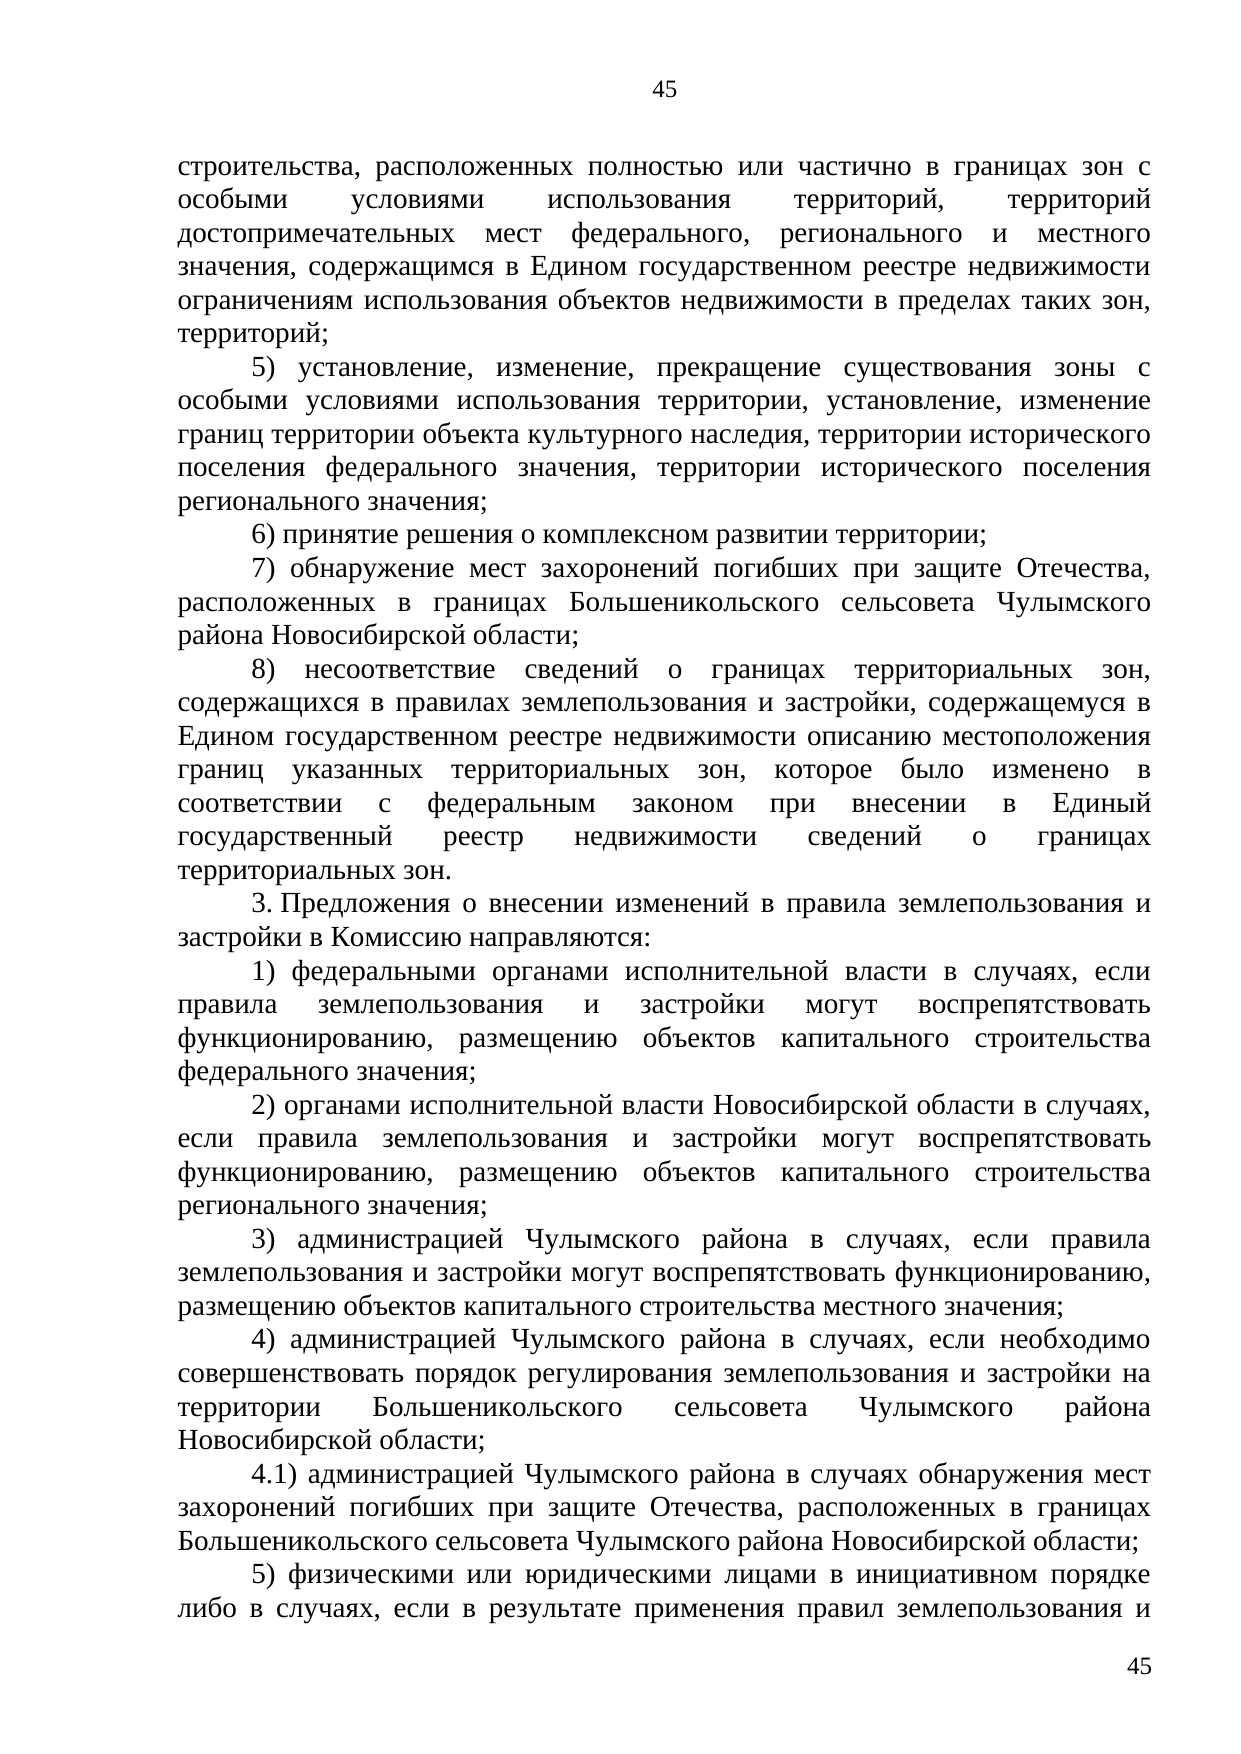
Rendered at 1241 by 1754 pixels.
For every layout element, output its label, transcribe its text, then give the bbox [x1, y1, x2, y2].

text 4.1) администрацией Чулымского района в случаях обнаружения мест захоронений погибших при защите Отечества, расположенных в границах Большеникольского сельсовета Чулымского района Новосибирской области; [177, 1456, 1152, 1556]
text 1) федеральными органами исполнительной власти в случаях, если правила землепользования и застройки могут воспрепятствовать функционированию, размещению объектов капитального строительства федерального значения; [177, 953, 1152, 1087]
text 2) органами исполнительной власти Новосибирской области в случаях, если правила землепользования и застройки могут воспрепятствовать функционированию, размещению объектов капитального строительства регионального значения; [177, 1087, 1152, 1221]
text 4) администрацией Чулымского района в случаях, если необходимо совершенствовать порядок регулирования землепользования и застройки на территории Большеникольского сельсовета Чулымского района Новосибирской области; [177, 1322, 1152, 1456]
text 3) администрацией Чулымского района в случаях, если правила землепользования и застройки могут воспрепятствовать функционированию, размещению объектов капитального строительства местного значения; [177, 1221, 1152, 1322]
text 6) принятие решения о комплексном развитии территории; [177, 517, 1152, 550]
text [177, 1556, 1152, 1623]
text 8) несоответствие сведений о границах территориальных зон, содержащихся в правилах землепользования и застройки, содержащемуся в Едином государственном реестре недвижимости описанию местоположения границ указанных территориальных зон, которое было изменено в соответствии с федеральным законом при внесении в Единый государственный реестр недвижимости сведений о границах территориальных зон. [177, 651, 1152, 886]
list Предложения о внесении изменений в правила землепользования и застройки в Комиссию направляются: [177, 886, 1152, 953]
text 7) обнаружение мест захоронений погибших при защите Отечества, расположенных в границах Большеникольского сельсовета Чулымского района Новосибирской области; [177, 550, 1152, 651]
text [177, 148, 1152, 349]
text 5) установление, изменение, прекращение существования зоны с особыми условиями использования территории, установление, изменение границ территории объекта культурного наследия, территории исторического поселения федерального значения, территории исторического поселения регионального значения; [177, 349, 1152, 517]
